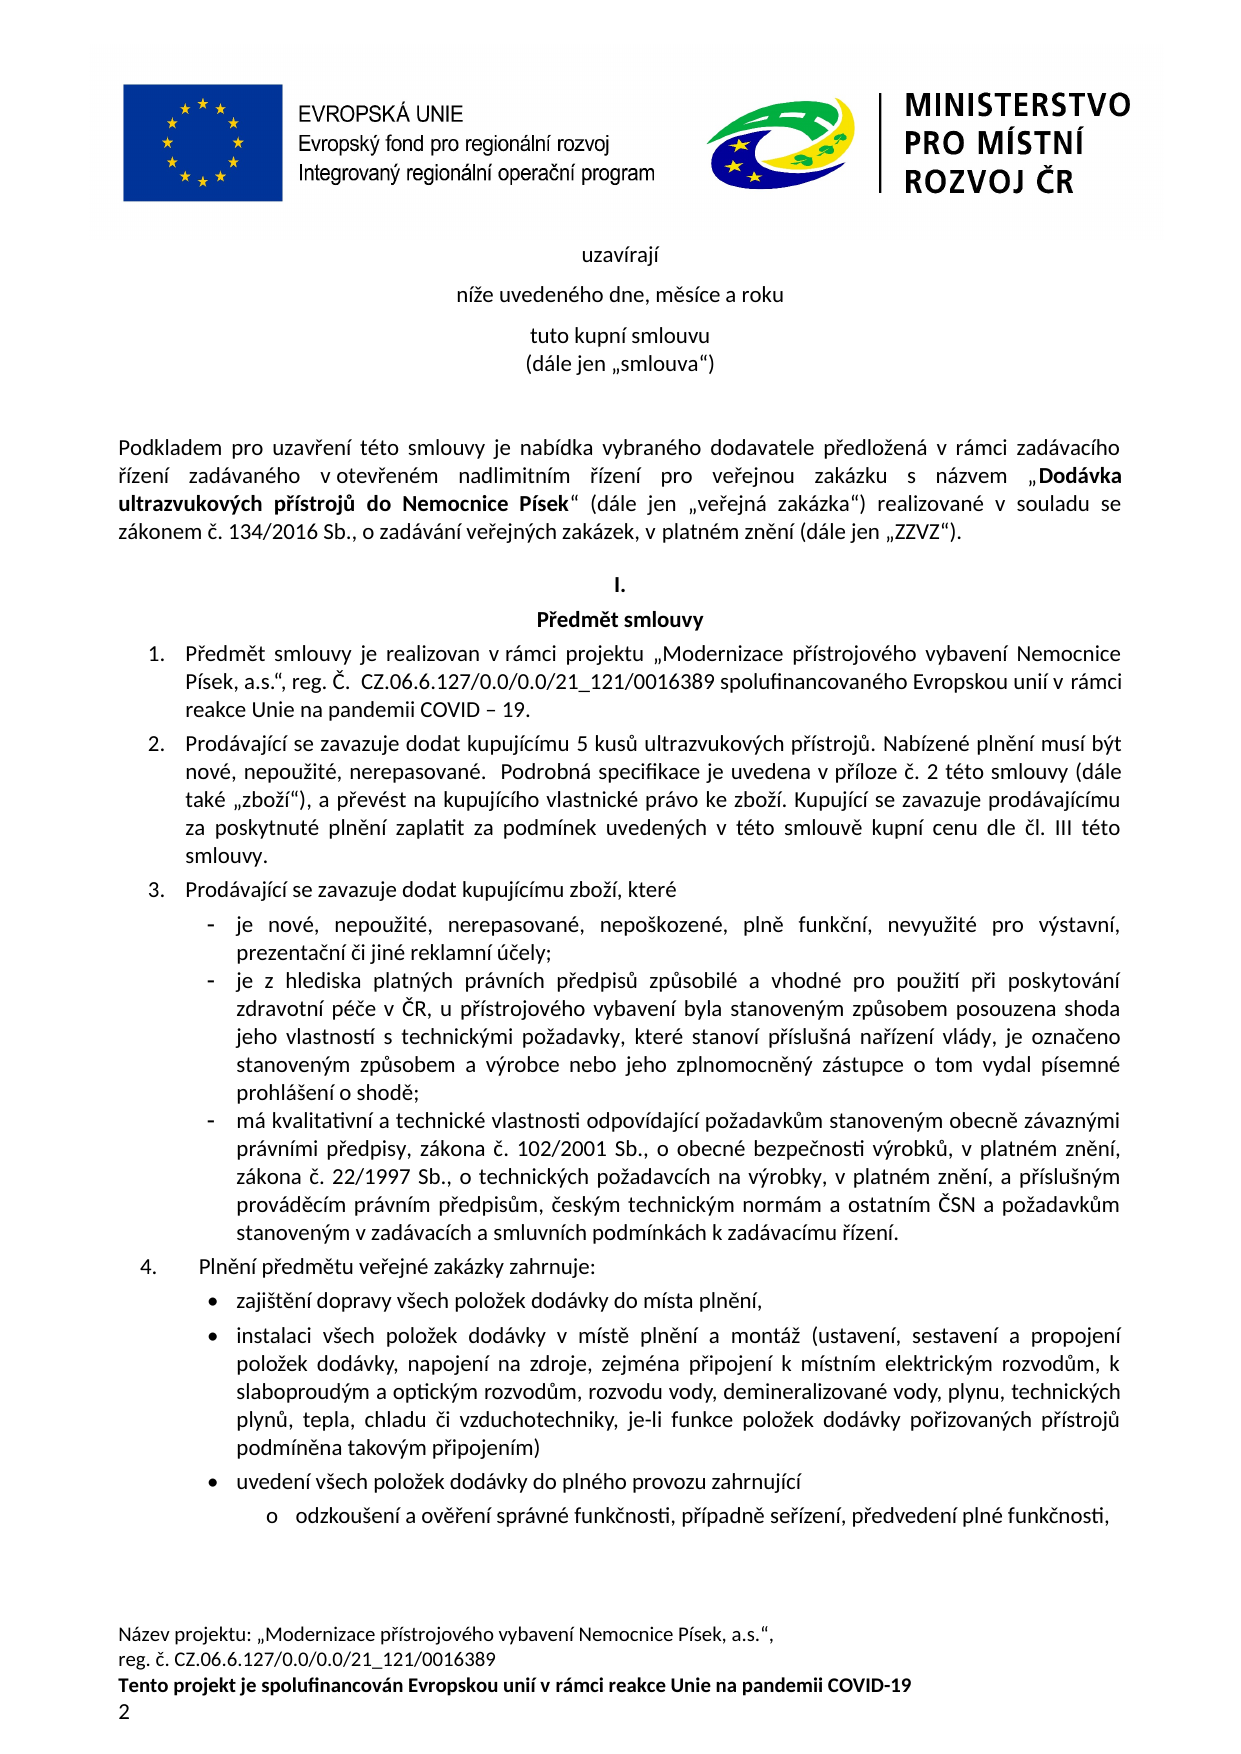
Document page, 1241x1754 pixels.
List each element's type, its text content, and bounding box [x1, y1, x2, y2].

text I. [118, 570, 1122, 598]
list má kvalitativní a technické vlastnosti odpovídající požadavkům stanoveným obecně závaznými právními předpisy, zákona č. 102/2001 Sb., o obecné bezpečnosti výrobků, v platném znění, zákona č. 22/1997 Sb., o technických požadavcích na výrobky, v platném znění, a příslušným prováděcím právním předpisům, českým technickým normám a ostatním ČSN a požadavkům stanoveným v zadávacích a smluvních podmínkách k zadávacímu řízení. [207, 1106, 1122, 1246]
text • instalaci všech položek dodávky v místě plnění a montáž (ustavení, sestavení a propojení položek dodávky, napojení na zdroje, zejména připojení k místním elektrickým rozvodům, k slaboproudým a optickým rozvodům, rozvodu vody, demineralizované vody, plynu, technických plynů, tepla, chladu či vzduchotechniky, je-li funkce položek dodávky pořizovaných přístrojů podmíněna takovým připojením) [207, 1321, 1122, 1461]
subtitle níže uvedeného dne, měsíce a roku [118, 280, 1122, 308]
text Předmět smlouvy [118, 605, 1122, 633]
picture [88, 44, 1165, 240]
list Prodávající se zavazuje dodat kupujícímu 5 kusů ultrazvukových přístrojů. Nabízené plnění musí být nové, nepoužité, nerepasované. Podrobná specifikace je uvedena v příloze č. 2 této smlouvy (dále také „zboží“), a převést na kupujícího vlastnické právo ke zboží. Kupující se zavazuje prodávajícímu za poskytnuté plnění zaplatit za podmínek uvedených v této smlouvě kupní cenu dle čl. III této smlouvy. [148, 729, 1122, 869]
subtitle tuto kupní smlouvu [118, 321, 1122, 349]
list Plnění předmětu veřejné zakázky zahrnuje: [140, 1252, 1122, 1280]
list je z hlediska platných právních předpisů způsobilé a vhodné pro použití při poskytování zdravotní péče v ČR, u přístrojového vybavení byla stanoveným způsobem posouzena shoda jeho vlastností s technickými požadavky, které stanoví příslušná nařízení vlády, je označeno stanoveným způsobem a výrobce nebo jeho zplnomocněný zástupce o tom vydal písemné prohlášení o shodě; [207, 966, 1122, 1106]
list Prodávající se zavazuje dodat kupujícímu zboží, které [148, 876, 1122, 904]
text • zajištění dopravy všech položek dodávky do místa plnění, [118, 1287, 1122, 1315]
subtitle uzavírají [118, 177, 1122, 268]
list je nové, nepoužité, nerepasované, nepoškozené, plně funkční, nevyužité pro výstavní, prezentační či jiné reklamní účely; [207, 910, 1122, 966]
text (dále jen „smlouva“) [118, 349, 1122, 377]
text o odzkoušení a ověření správné funkčnosti, případně seřízení, předvedení plné funkčnosti, [118, 1502, 1122, 1529]
text Podkladem pro uzavření této smlouvy je nabídka vybraného dodavatele předložená v rámci zadávacího řízení zadávaného v otevřeném nadlimitním řízení pro veřejnou zakázku s názvem „Dodávka ultrazvukových přístrojů do Nemocnice Písek“ (dále jen „veřejná zakázka“) realizované v souladu se zákonem č. 134/2016 Sb., o zadávání veřejných zakázek, v platném znění (dále jen „ZZVZ“). [118, 433, 1122, 545]
list Předmět smlouvy je realizovan v rámci projektu „Modernizace přístrojového vybavení Nemocnice Písek, a.s.“, reg. Č. CZ.06.6.127/0.0/0.0/21_121/0016389 spolufinancovaného Evropskou unií v rámci reakce Unie na pandemii COVID – 19. [148, 639, 1122, 723]
text • uvedení všech položek dodávky do plného provozu zahrnující [118, 1467, 1122, 1495]
